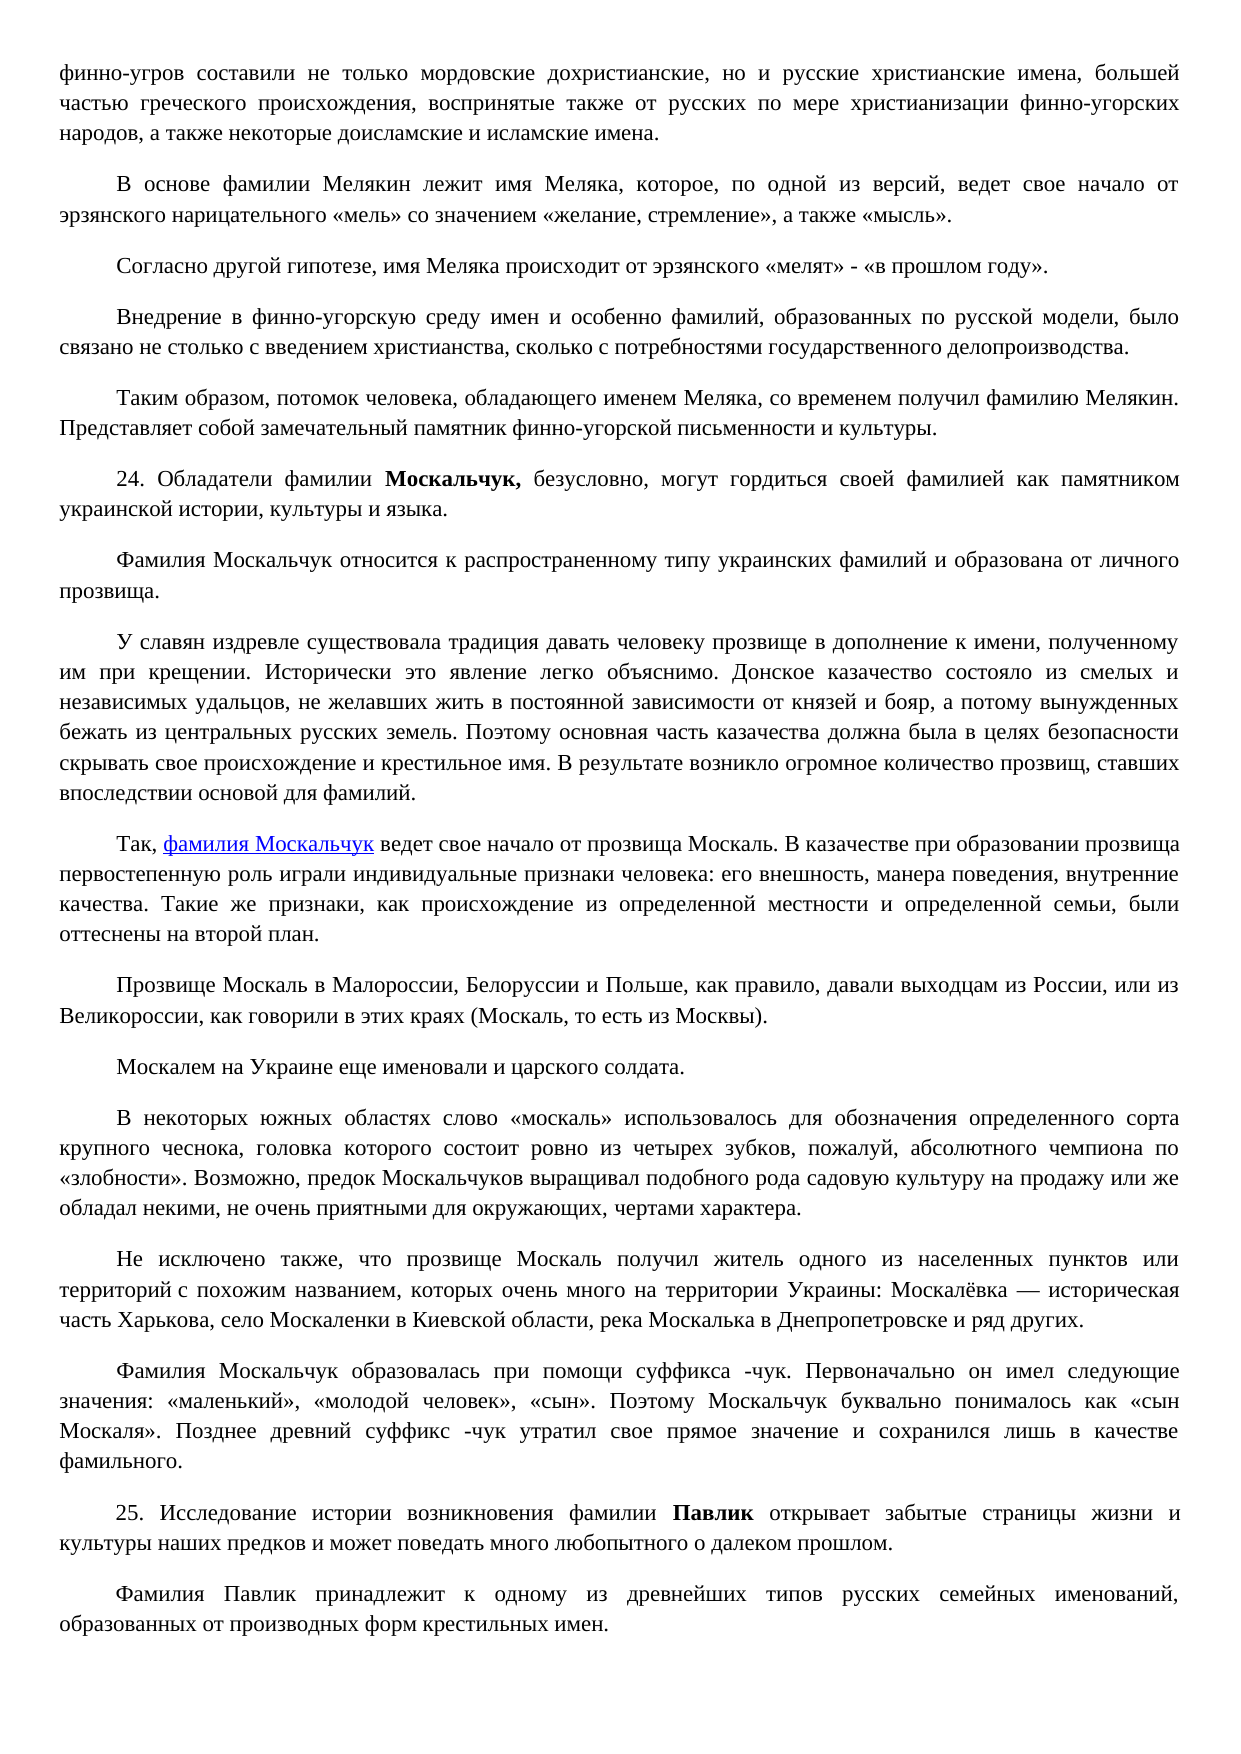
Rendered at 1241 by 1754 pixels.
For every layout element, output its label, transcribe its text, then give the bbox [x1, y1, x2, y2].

text Внедрение в финно-угорскую среду имен и особенно фамилий, образованных по русской модели, было связано не столько с введением христианства, сколько с потребностями государственного делопроизводства. [59, 303, 1181, 359]
text Фамилия Москальчук относится к распространенному типу украинских фамилий и образована от личного прозвища. [59, 547, 1181, 603]
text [59, 59, 1181, 146]
text В некоторых южных областях слово «москаль» использовалось для обозначения определенного сорта крупного чеснока, головка которого состоит ровно из четырех зубков, пожалуй, абсолютного чемпиона по «злобности». Возможно, предок Москальчуков выращивал подобного рода садовую культуру на продажу или же обладал некими, не очень приятными для окружающих, чертами характера. [59, 1104, 1181, 1221]
text Фамилия Москальчук образовалась при помощи суффикса -чук. Первоначально он имел следующие значения: «маленький», «молодой человек», «сын». Поэтому Москальчук буквально понималось как «сын Москаля». Позднее древний суффикс -чук утратил свое прямое значение и сохранился лишь в качестве фамильного. [59, 1357, 1181, 1474]
text Прозвище Москаль в Малороссии, Белоруссии и Польше, как правило, давали выходцам из России, или из Великороссии, как говорили в этих краях (Москаль, то есть из Москвы). [59, 972, 1181, 1028]
text Таким образом, потомок человека, обладающего именем Меляка, со временем получил фамилию Мелякин. Представляет собой замечательный памятник финно-угорской письменности и культуры. [59, 384, 1181, 441]
text 24. Обладатели фамилии Москальчук, безусловно, могут гордиться своей фамилией как памятником украинской истории, культуры и языка. [59, 465, 1181, 522]
text 25. Исследование истории возникновения фамилии Павлик открывает забытые страницы жизни и культуры наших предков и может поведать много любопытного о далеком прошлом. [59, 1499, 1181, 1555]
text В основе фамилии Мелякин лежит имя Меляка, которое, по одной из версий, ведет свое начало от эрзянского нарицательного «мель» со значением «желание, стремление», а также «мысль». [59, 171, 1181, 227]
text Не исключено также, что прозвище Москаль получил житель одного из населенных пунктов или территорий с похожим названием, которых очень много на территории Украины: Москалёвка — историческая часть Харькова, село Москаленки в Киевской области, река Москалька в Днепропетровске и ряд других. [59, 1246, 1181, 1332]
text Согласно другой гипотезе, имя Меляка происходит от эрзянского «мелят» - «в прошлом году». [59, 252, 1181, 278]
text Москалем на Украине еще именовали и царского солдата. [59, 1053, 1181, 1079]
text Фамилия Павлик принадлежит к одному из древнейших типов русских семейных именований, образованных от производных форм крестильных имен. [59, 1580, 1181, 1636]
text У славян издревле существовала традиция давать человеку прозвище в дополнение к имени, полученному им при крещении. Исторически это явление легко объяснимо. Донское казачество состояло из смелых и независимых удальцов, не желавших жить в постоянной зависимости от князей и бояр, а потому вынужденных бежать из центральных русских земель. Поэтому основная часть казачества должна была в целях безопасности скрывать свое происхождение и крестильное имя. В результате возникло огромное количество прозвищ, ставших впоследствии основой для фамилий. [59, 628, 1181, 805]
text Так, фамилия Москальчук ведет свое начало от прозвища Москаль. В казачестве при образовании прозвища первостепенную роль играли индивидуальные признаки человека: его внешность, манера поведения, внутренние качества. Такие же признаки, как происхождение из определенной местности и определенной семьи, были оттеснены на второй план. [59, 830, 1181, 947]
